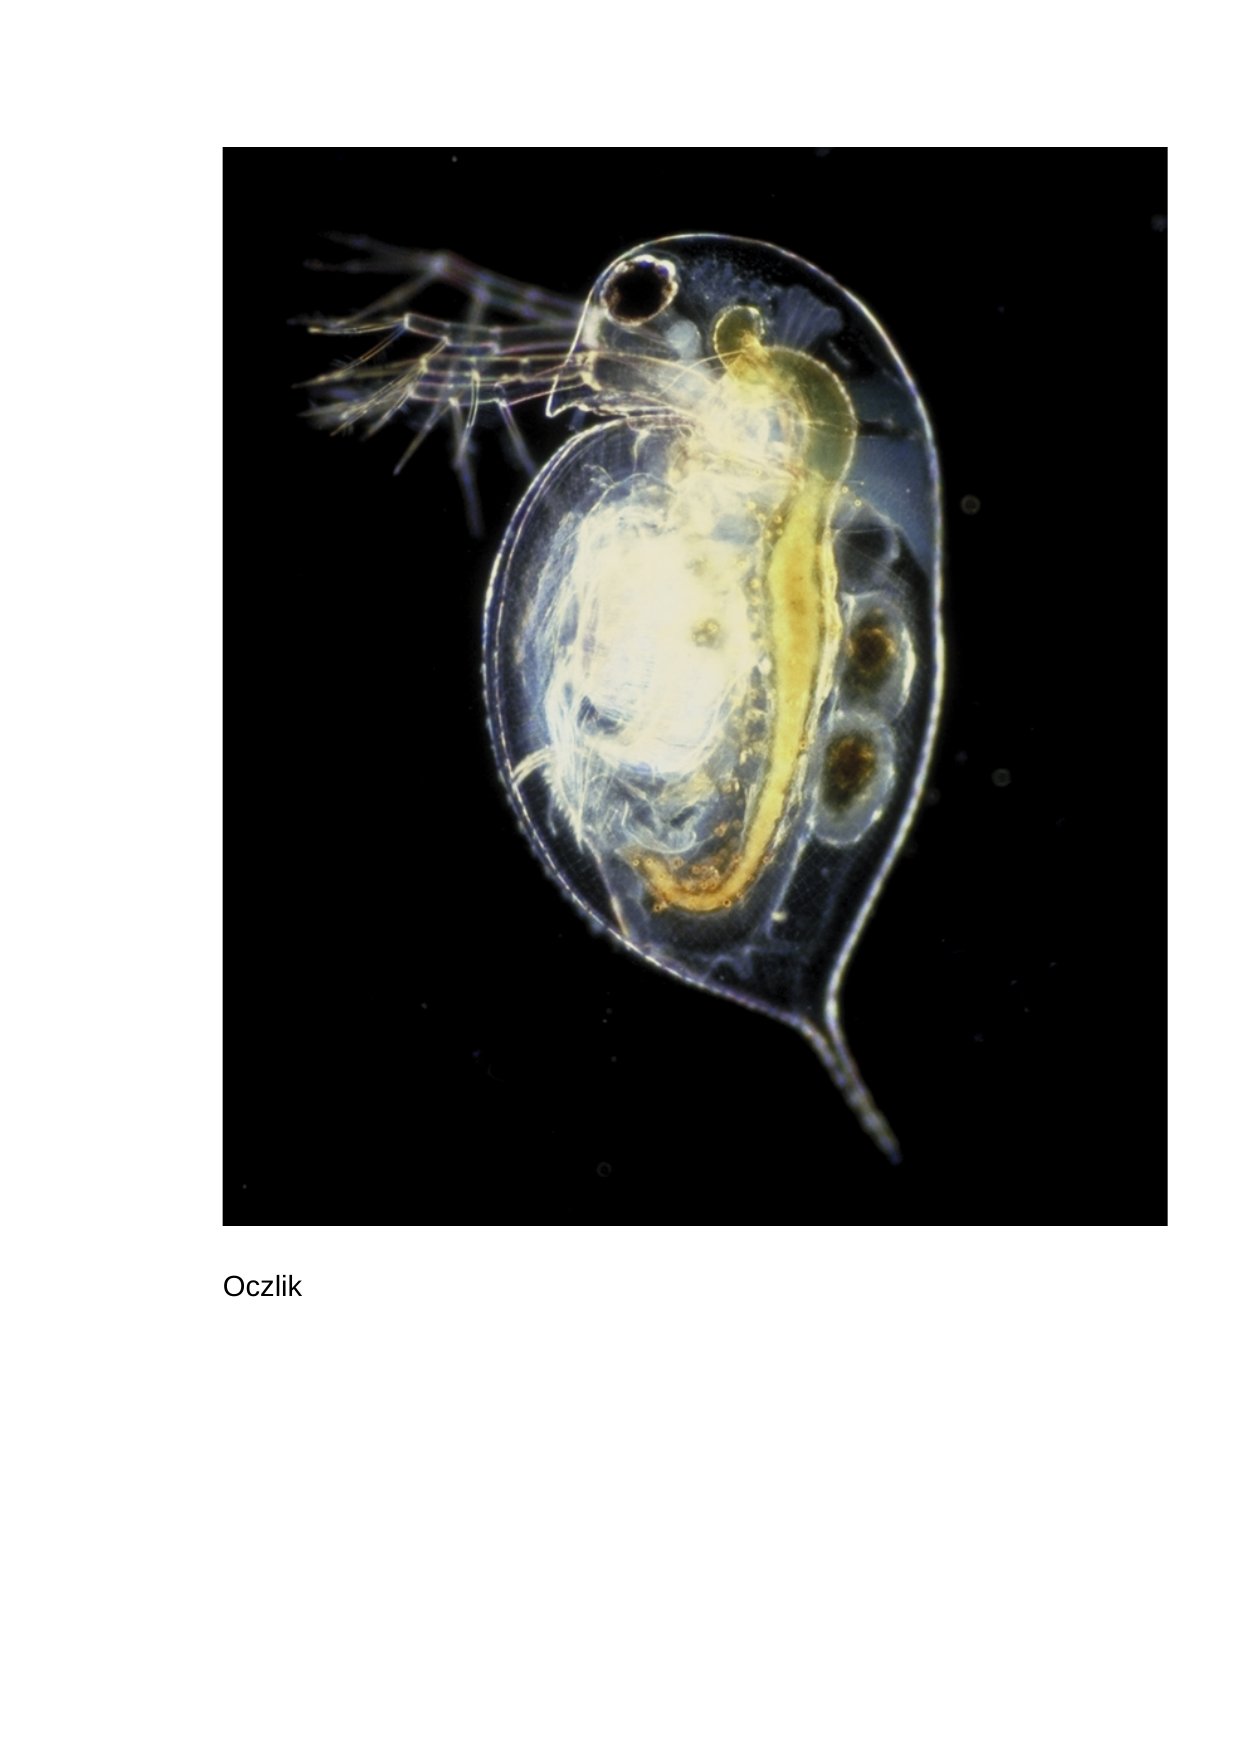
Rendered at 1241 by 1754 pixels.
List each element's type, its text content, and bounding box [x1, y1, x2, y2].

list Oczlik [223, 1268, 1093, 1302]
picture [222, 147, 1168, 1226]
